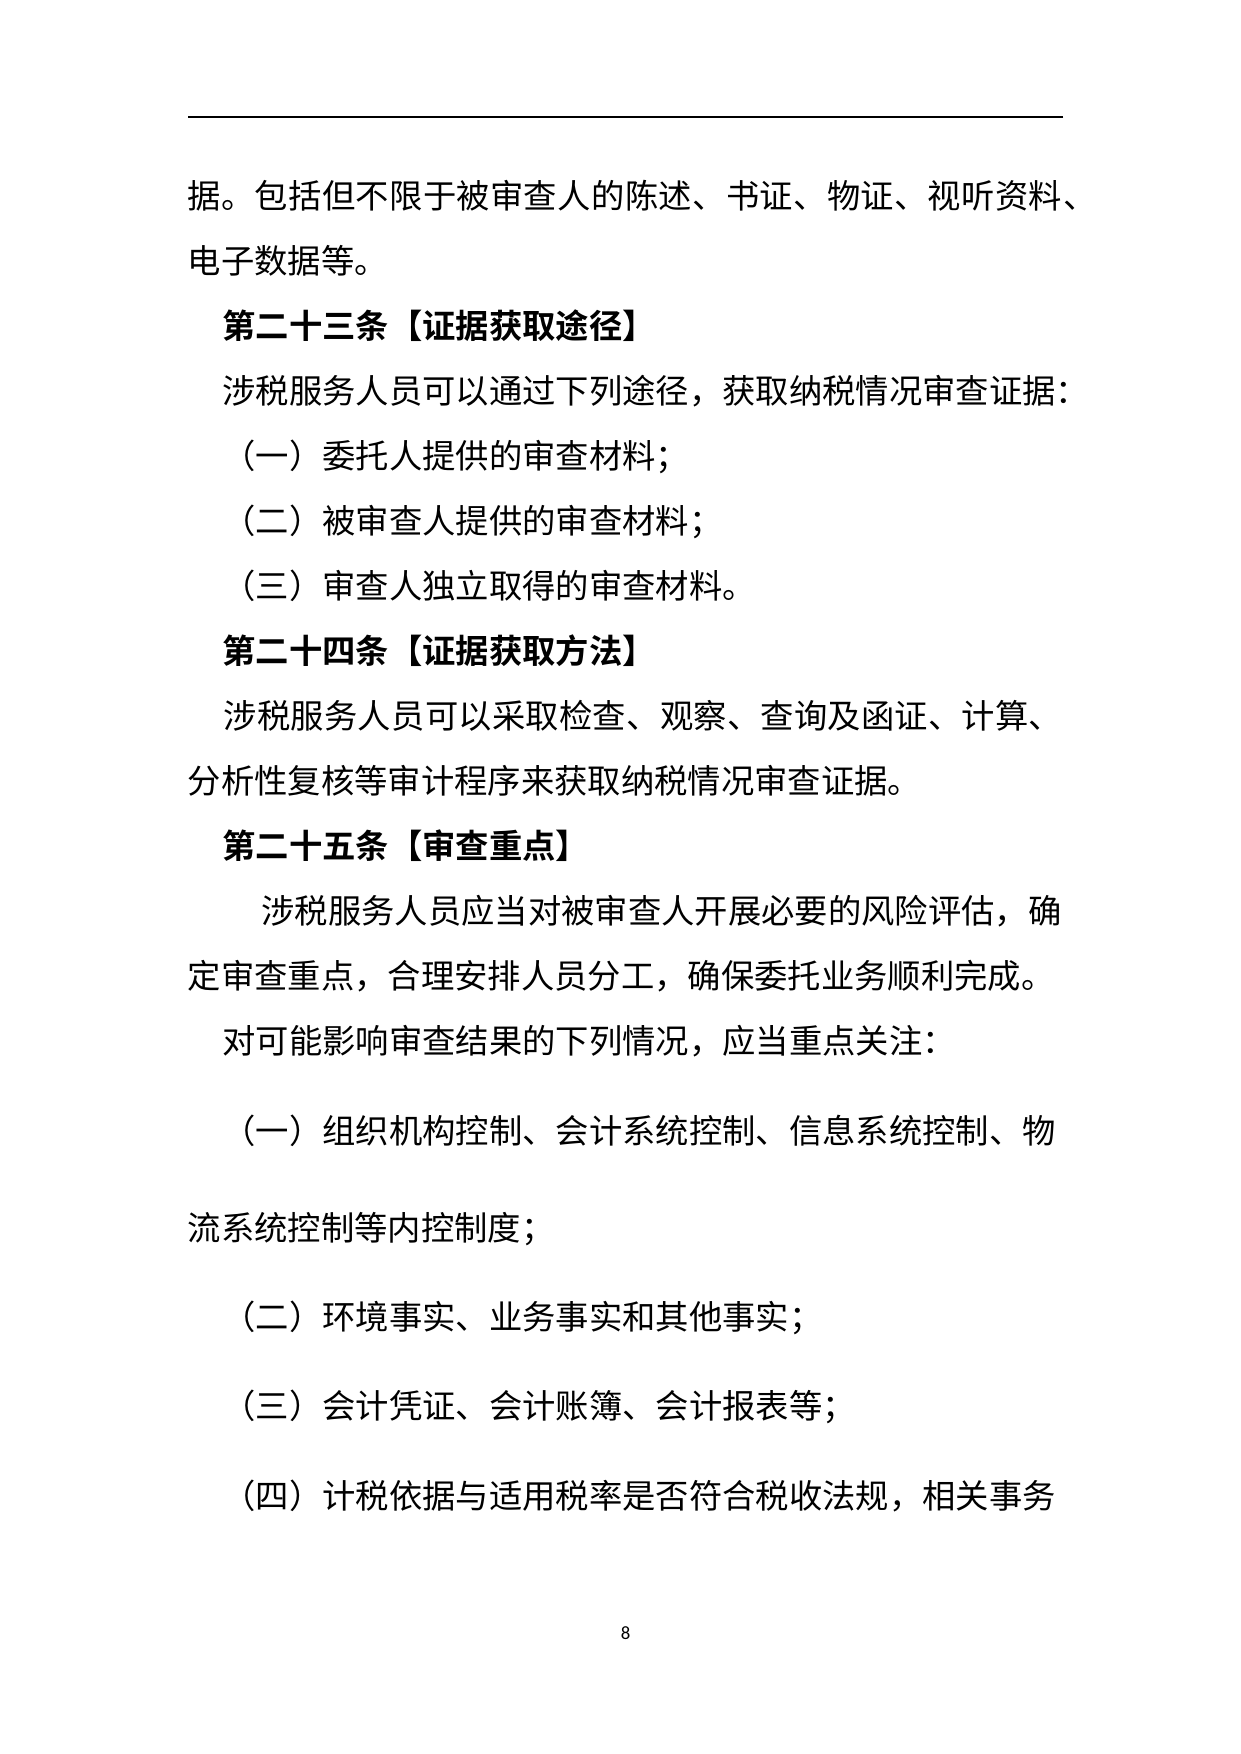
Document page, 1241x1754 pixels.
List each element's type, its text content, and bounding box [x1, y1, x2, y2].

text 第二十四条【证据获取方法】 [187, 617, 1063, 682]
text （一）组织机构控制、会计系统控制、信息系统控制、物流系统控制等内控制度； [187, 1096, 1063, 1259]
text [187, 1461, 1063, 1526]
text 第二十五条【审查重点】 [187, 812, 1063, 877]
text 对可能影响审查结果的下列情况，应当重点关注： [187, 1007, 1063, 1072]
text 涉税服务人员可以采取检查、观察、查询及函证、计算、分析性复核等审计程序来获取纳税情况审查证据。 [187, 682, 1063, 812]
text （二）被审查人提供的审查材料； [187, 487, 1063, 552]
text 第二十三条【证据获取途径】 [187, 292, 1063, 357]
text （三）会计凭证、会计账簿、会计报表等； [187, 1372, 1063, 1437]
text （一）委托人提供的审查材料； [187, 422, 1063, 487]
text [187, 162, 1063, 292]
text 涉税服务人员可以通过下列途径，获取纳税情况审查证据： [187, 357, 1063, 422]
text 涉税服务人员应当对被审查人开展必要的风险评估，确定审查重点，合理安排人员分工，确保委托业务顺利完成。 [187, 877, 1063, 1007]
text （三）审查人独立取得的审查材料。 [187, 552, 1063, 617]
text （二）环境事实、业务事实和其他事实； [187, 1283, 1063, 1348]
